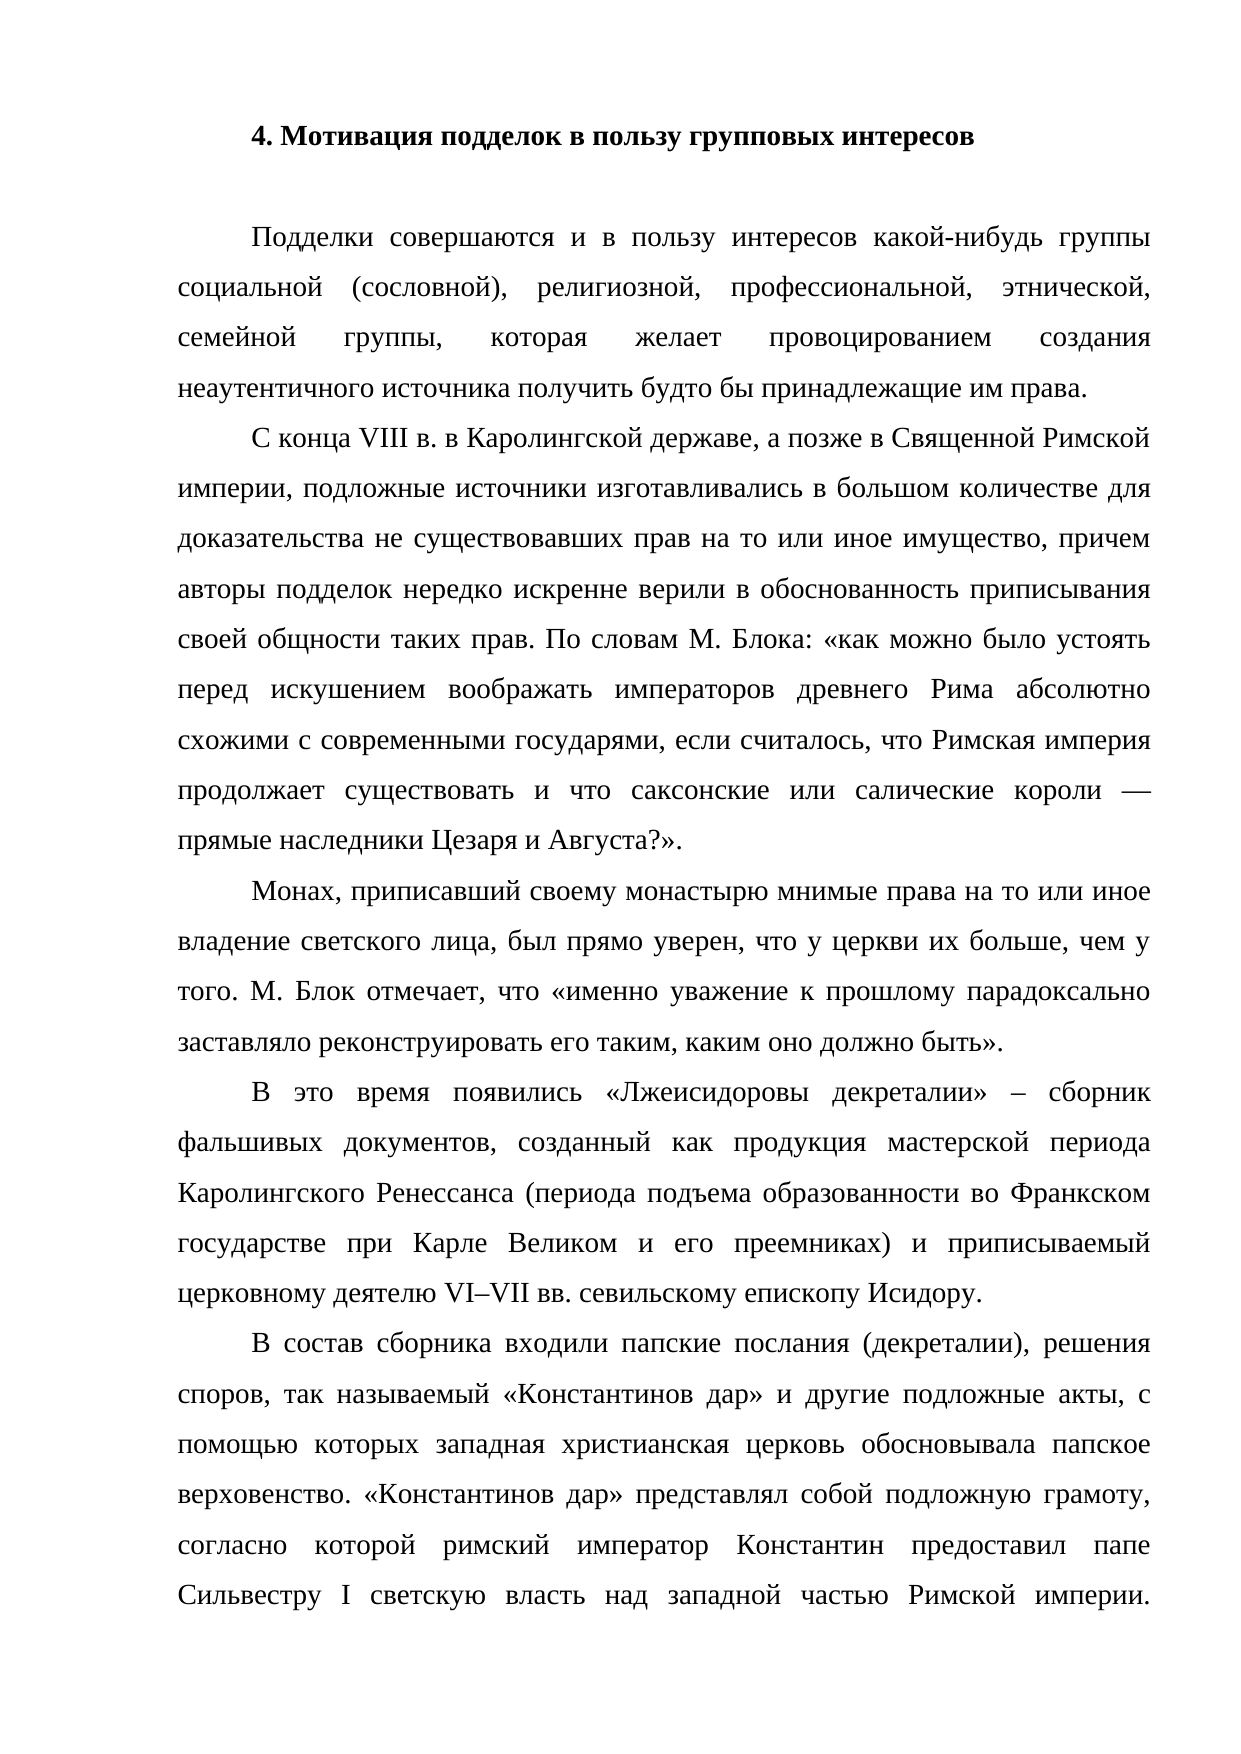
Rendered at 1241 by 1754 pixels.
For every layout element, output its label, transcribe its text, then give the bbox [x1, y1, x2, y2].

text В это время появились «Лжеисидоровы декреталии» – сборник фальшивых документов, созданный как продукция мастерской периода Каролингского Ренессанса (периода подъема образованности во Франкском государстве при Карле Великом и его преемниках) и приписываемый церковному деятелю VI–VII вв. севильскому епископу Исидору. [177, 1074, 1152, 1309]
text Монах, приписавший своему монастырю мнимые права на то или иное владение светского лица, был прямо уверен, что у церкви их больше, чем у того. М. Блок отмечает, что «именно уважение к прошлому парадоксально заставляло реконструировать его таким, каким оно должно быть». [177, 873, 1152, 1057]
text Подделки совершаются и в пользу интересов какой-нибудь группы социальной (сословной), религиозной, профессиональной, этнической, семейной группы, которая желает провоцированием создания неаутентичного источника получить будто бы принадлежащие им права. [177, 219, 1152, 403]
text 4. Мотивация подделок в пользу групповых интересов [177, 118, 1152, 152]
text С конца VIII в. в Каролингской державе, а позже в Священной Римской империи, подложные источники изготавливались в большом количестве для доказательства не существовавших прав на то или иное имущество, причем авторы подделок нередко искренне верили в обоснованность приписывания своей общности таких прав. По словам М. Блока: «как можно было устоять перед искушением воображать императоров древнего Рима абсолютно схожими с современными государями, если считалось, что Римская империя продолжает существовать и что саксонские или салические короли — прямые наследники Цезаря и Августа?». [177, 420, 1152, 856]
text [177, 1326, 1152, 1611]
